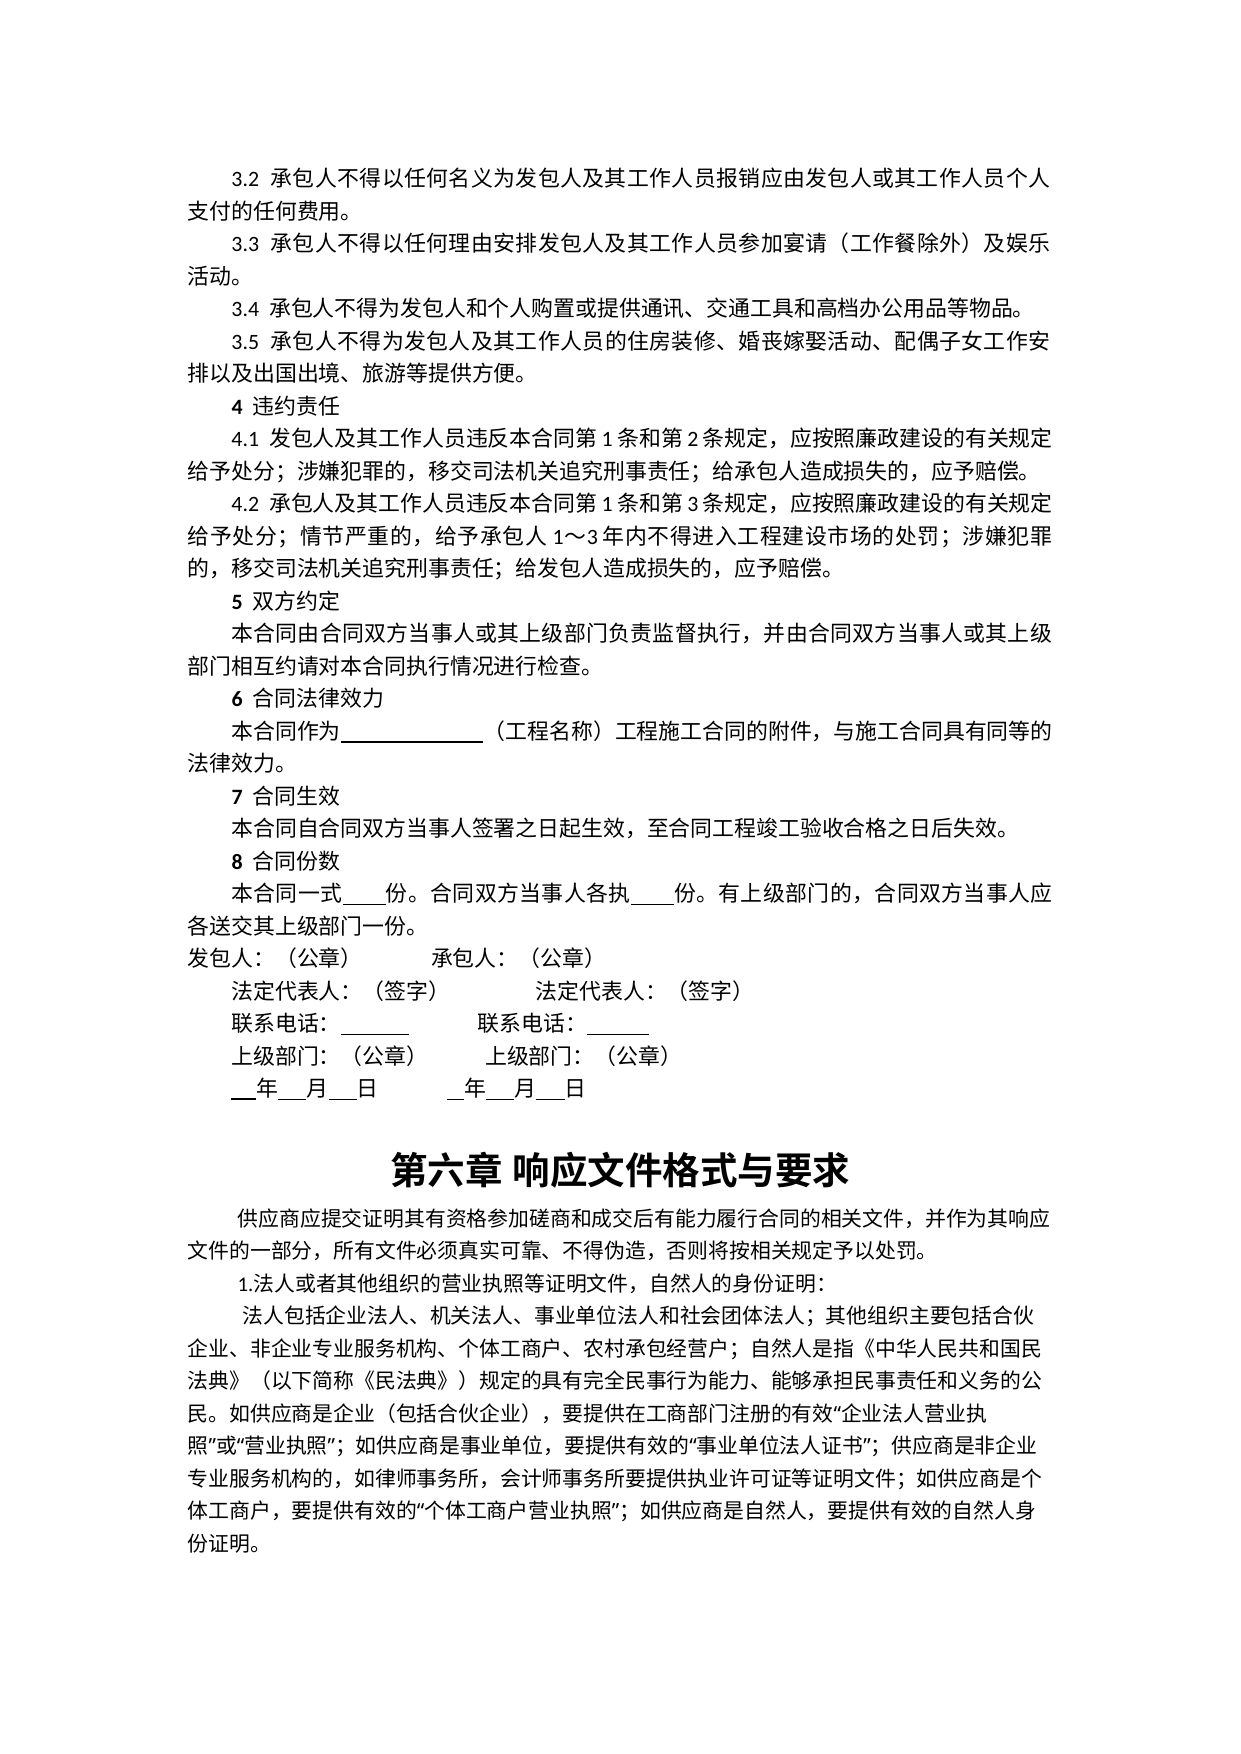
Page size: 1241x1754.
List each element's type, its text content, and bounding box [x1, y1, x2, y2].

text 5 双方约定 [187, 584, 1053, 617]
text 联系电话： 联系电话： [187, 1007, 1053, 1039]
text 3.3 承包人不得以任何理由安排发包人及其工作人员参加宴请（工作餐除外）及娱乐活动。 [187, 227, 1053, 292]
text 3.2 承包人不得以任何名义为发包人及其工作人员报销应由发包人或其工作人员个人支付的任何费用。 [187, 162, 1053, 227]
text 供应商应提交证明其有资格参加磋商和成交后有能力履行合同的相关文件，并作为其响应文件的一部分，所有文件必须真实可靠、不得伪造，否则将按相关规定予以处罚。 [187, 1202, 1053, 1267]
text 8 合同份数 [187, 844, 1053, 877]
text 年 月 日 年 月 日 [187, 1072, 1053, 1104]
text 法定代表人：（签字） 法定代表人：（签字） [187, 974, 1053, 1007]
text 6 合同法律效力 [187, 682, 1053, 714]
text 4.2 承包人及其工作人员违反本合同第1条和第3条规定，应按照廉政建设的有关规定给予处分；情节严重的，给予承包人1～3年内不得进入工程建设市场的处罚；涉嫌犯罪的，移交司法机关追究刑事责任；给发包人造成损失的，应予赔偿。 [187, 487, 1053, 584]
text 本合同由合同双方当事人或其上级部门负责监督执行，并由合同双方当事人或其上级部门相互约请对本合同执行情况进行检查。 [187, 617, 1053, 682]
text 本合同作为 （工程名称）工程施工合同的附件，与施工合同具有同等的法律效力。 [187, 714, 1053, 779]
text 第六章 响应文件格式与要求 [187, 1137, 1053, 1202]
text 本合同自合同双方当事人签署之日起生效，至合同工程竣工验收合格之日后失效。 [187, 812, 1053, 844]
text 4.1 发包人及其工作人员违反本合同第1条和第2条规定，应按照廉政建设的有关规定给予处分；涉嫌犯罪的，移交司法机关追究刑事责任；给承包人造成损失的，应予赔偿。 [187, 422, 1053, 487]
text 7 合同生效 [187, 779, 1053, 812]
text 3.5 承包人不得为发包人及其工作人员的住房装修、婚丧嫁娶活动、配偶子女工作安排以及出国出境、旅游等提供方便。 [187, 324, 1053, 389]
text 发包人：（公章） 承包人：（公章） [187, 942, 1053, 974]
text 4 违约责任 [187, 389, 1053, 422]
text 上级部门：（公章） 上级部门：（公章） [187, 1039, 1053, 1072]
text 3.4 承包人不得为发包人和个人购置或提供通讯、交通工具和高档办公用品等物品。 [187, 292, 1053, 324]
text 1.法人或者其他组织的营业执照等证明文件，自然人的身份证明： [187, 1267, 1053, 1299]
text 本合同一式 份。合同双方当事人各执 份。有上级部门的，合同双方当事人应各送交其上级部门一份。 [187, 877, 1053, 942]
text 法人包括企业法人、机关法人、事业单位法人和社会团体法人；其他组织主要包括合伙企业、非企业专业服务机构、个体工商户、农村承包经营户；自然人是指《中华人民共和国民法典》（以下简称《民法典》）规定的具有完全民事行为能力、能够承担民事责任和义务的公民。如供应商是企业（包括合伙企业），要提供在工商部门注册的有效“企业法人营业执照”或“营业执照”；如供应商是事业单位，要提供有效的“事业单位法人证书”；供应商是非企业专业服务机构的，如律师事务所，会计师事务所要提供执业许可证等证明文件；如供应商是个体工商户，要提供有效的“个体工商户营业执照”；如供应商是自然人，要提供有效的自然人身份证明。 [187, 1299, 1053, 1559]
